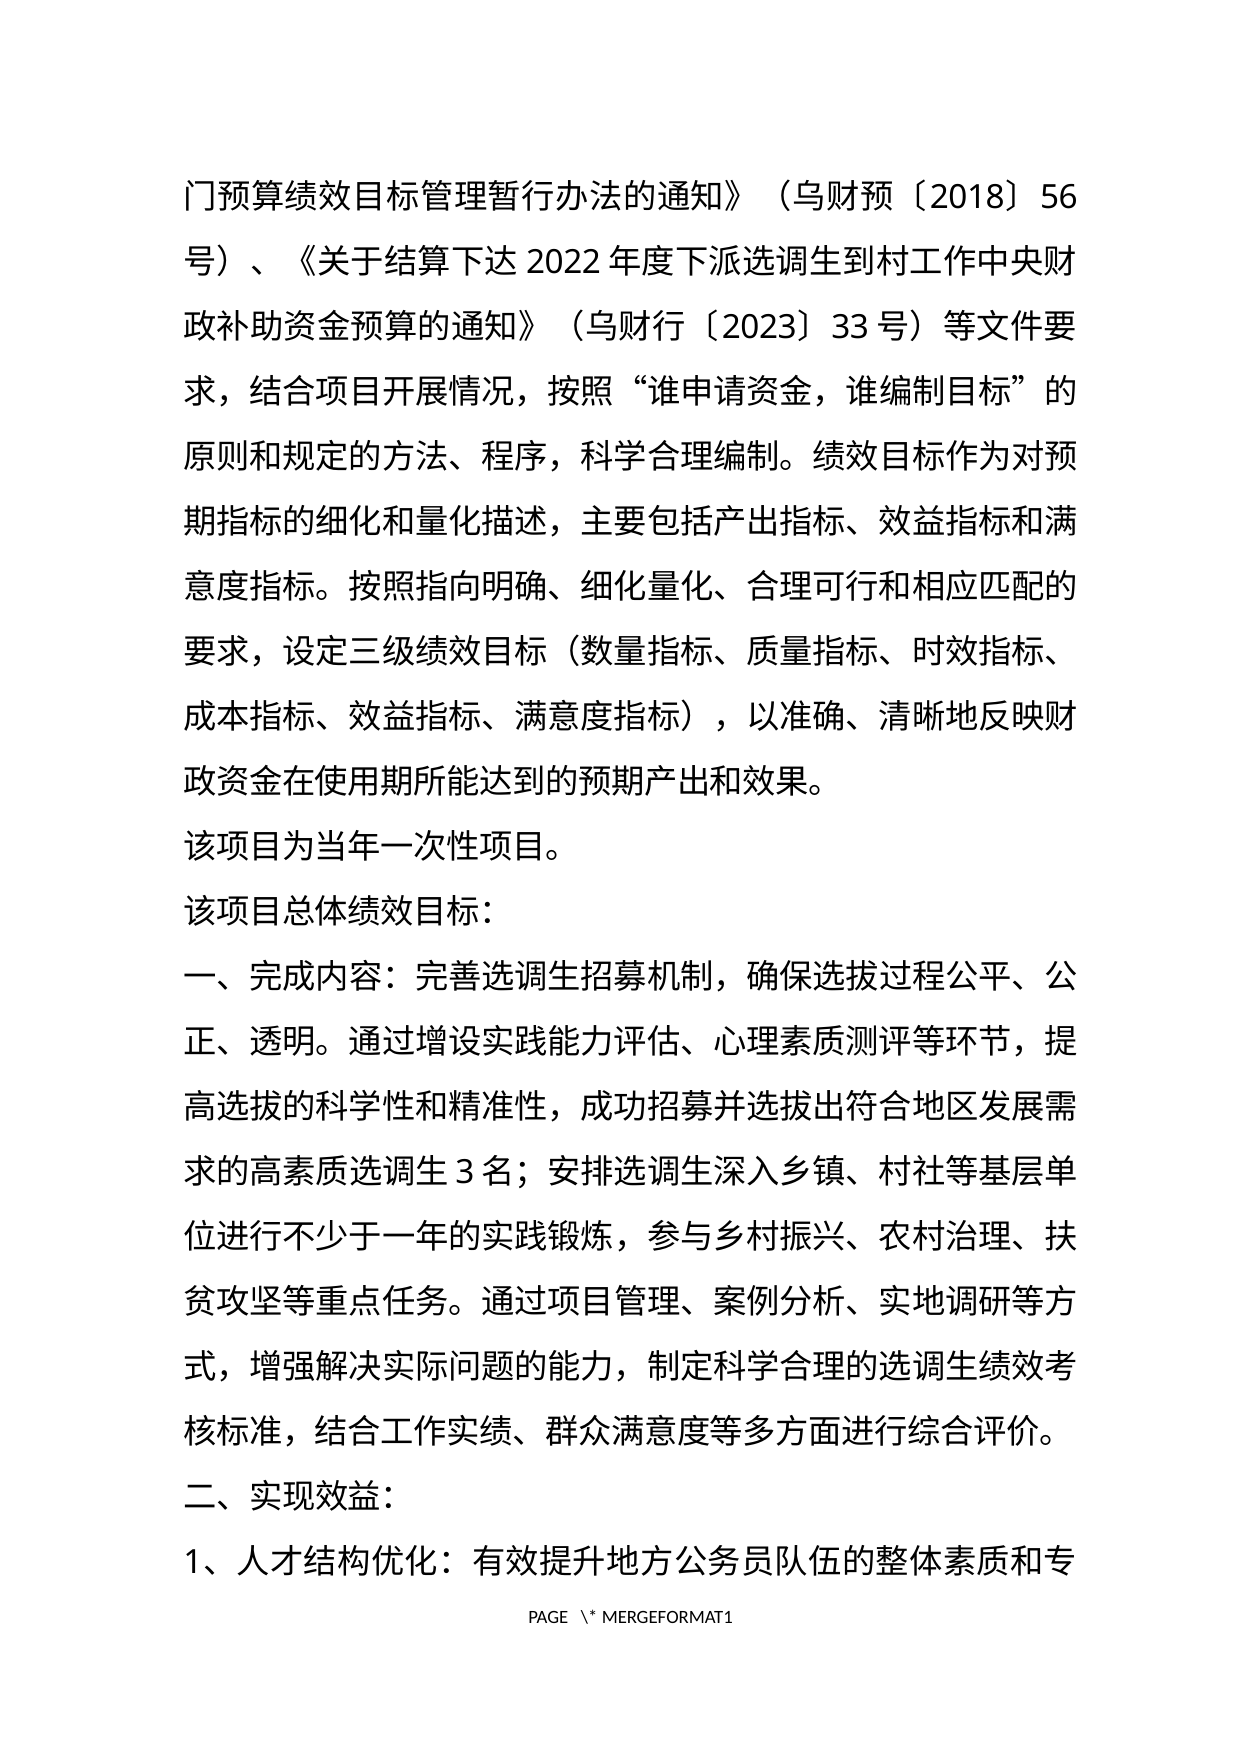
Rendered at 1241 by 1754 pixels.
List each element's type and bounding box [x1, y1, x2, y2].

text [183, 162, 1078, 1592]
